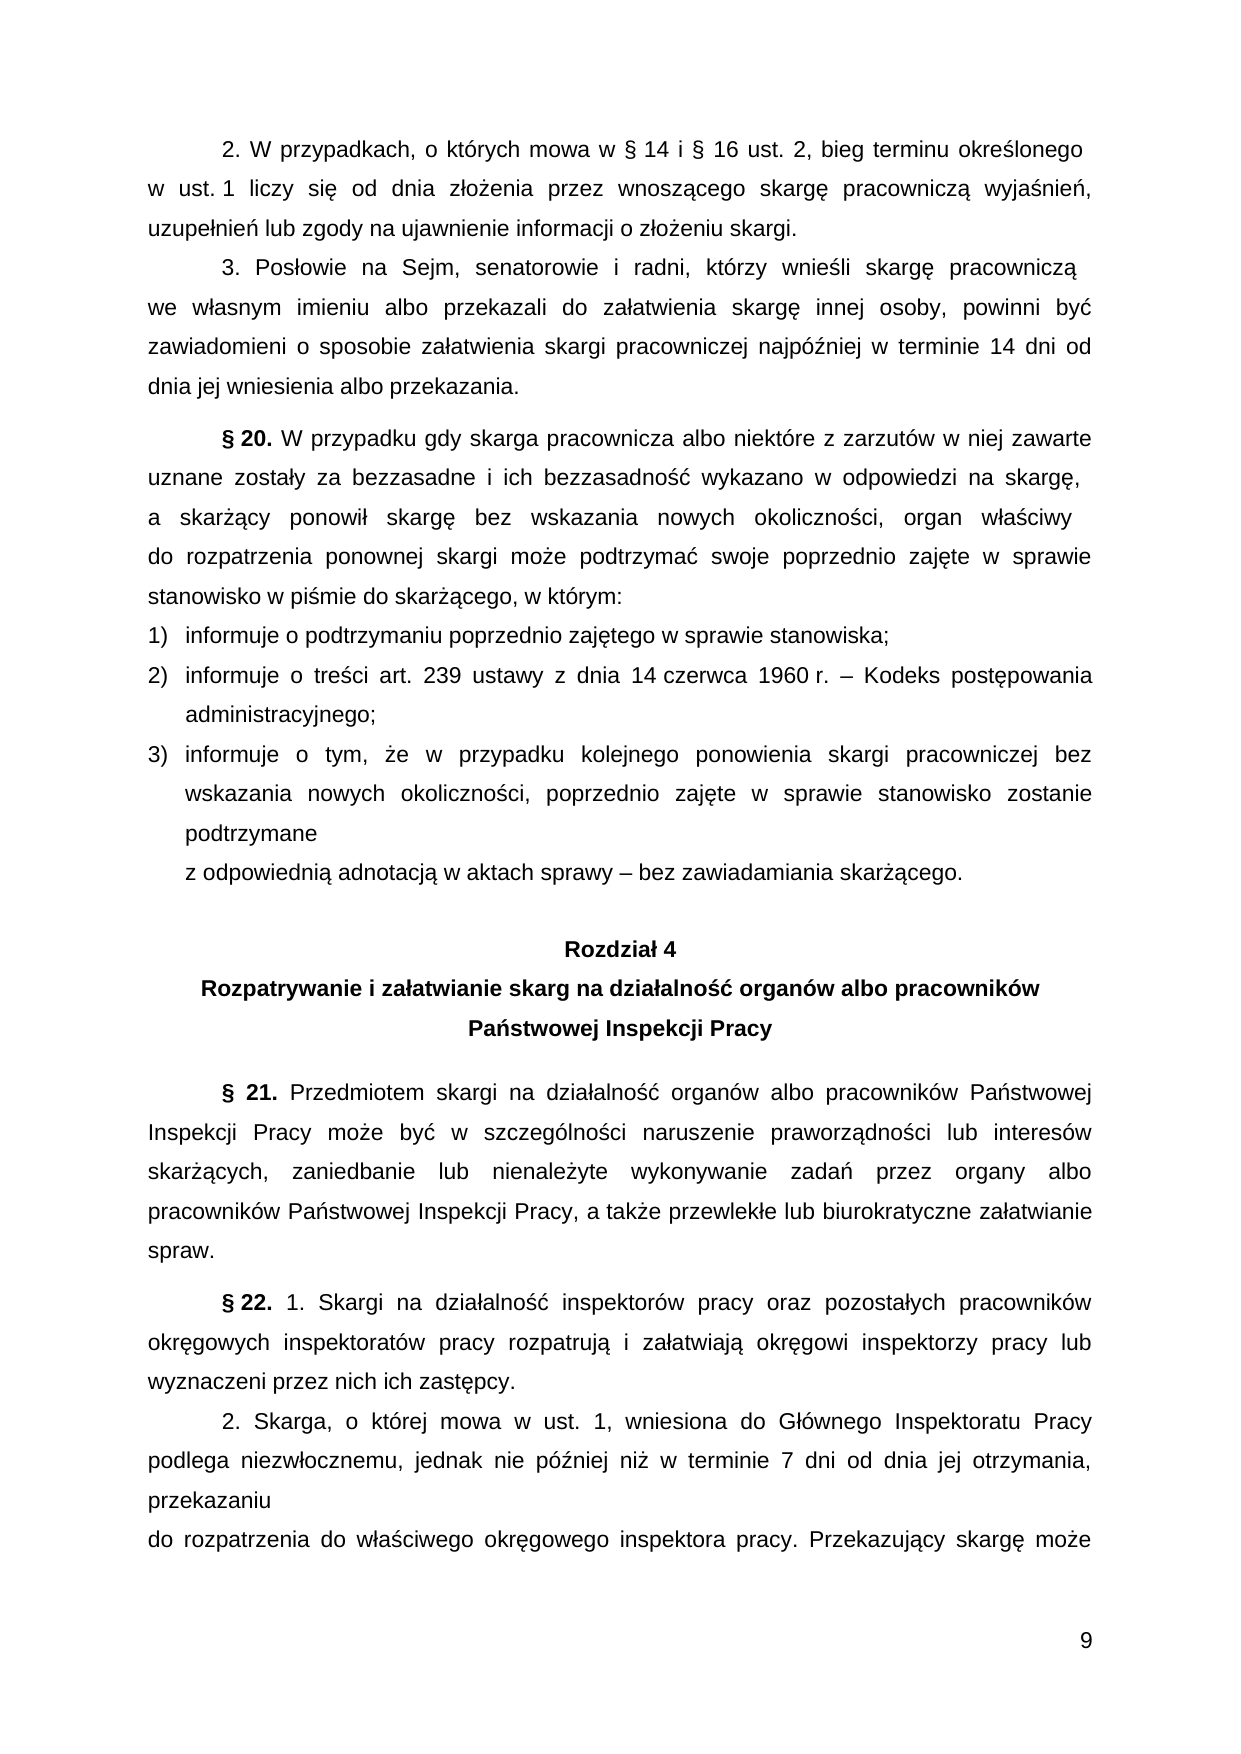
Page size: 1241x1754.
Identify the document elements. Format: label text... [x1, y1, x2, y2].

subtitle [148, 1408, 1092, 1552]
subtitle § 20. W przypadku gdy skarga pracownicza albo niektóre z zarzutów w niej zawarte uznane zostały za bezzasadne i ich bezzasadność wykazano w odpowiedzi na skargę, a skarżący ponowił skargę bez wskazania nowych okoliczności, organ właściwy do rozpatrzenia ponownej skargi może podtrzymać swoje poprzednio zajęte w sprawie stanowisko w piśmie do skarżącego, w którym: [148, 425, 1092, 609]
subtitle § 21. Przedmiotem skargi na działalność organów albo pracowników Państwowej Inspekcji Pracy może być w szczególności naruszenie praworządności lub interesów skarżących, zaniedbanie lub nienależyte wykonywanie zadań przez organy albo pracowników Państwowej Inspekcji Pracy, a także przewlekłe lub biurokratyczne załatwianie spraw. [148, 1079, 1092, 1264]
subtitle § 22. 1. Skargi na działalność inspektorów pracy oraz pozostałych pracowników okręgowych inspektoratów pracy rozpatrują i załatwiają okręgowi inspektorzy pracy lub wyznaczeni przez nich ich zastępcy. [148, 1289, 1092, 1394]
subtitle Rozdział 4 [148, 936, 1092, 962]
text informuje o treści art. 239 ustawy z dnia 14 czerwca 1960 r. – Kodeks postępowania administracyjnego; [148, 662, 1092, 727]
text 3. Posłowie na Sejm, senatorowie i radni, którzy wnieśli skargę pracowniczą we własnym imieniu albo przekazali do załatwienia skargę innej osoby, powinni być zawiadomieni o sposobie załatwienia skargi pracowniczej najpóźniej w terminie 14 dni od dnia jej wniesienia albo przekazania. [148, 254, 1092, 399]
subtitle 2. W przypadkach, o których mowa w § 14 i § 16 ust. 2, bieg terminu określonego w ust. 1 liczy się od dnia złożenia przez wnoszącego skargę pracowniczą wyjaśnień, uzupełnień lub zgody na ujawnienie informacji o złożeniu skargi. [148, 136, 1092, 241]
subtitle Rozpatrywanie i załatwianie skarg na działalność organów albo pracowników Państwowej Inspekcji Pracy [148, 975, 1092, 1041]
text informuje o tym, że w przypadku kolejnego ponowienia skargi pracowniczej bez wskazania nowych okoliczności, poprzednio zajęte w sprawie stanowisko zostanie podtrzymane z odpowiednią adnotacją w aktach sprawy – bez zawiadamiania skarżącego. [148, 741, 1092, 885]
list informuje o podtrzymaniu poprzednio zajętego w sprawie stanowiska; [148, 622, 1092, 648]
